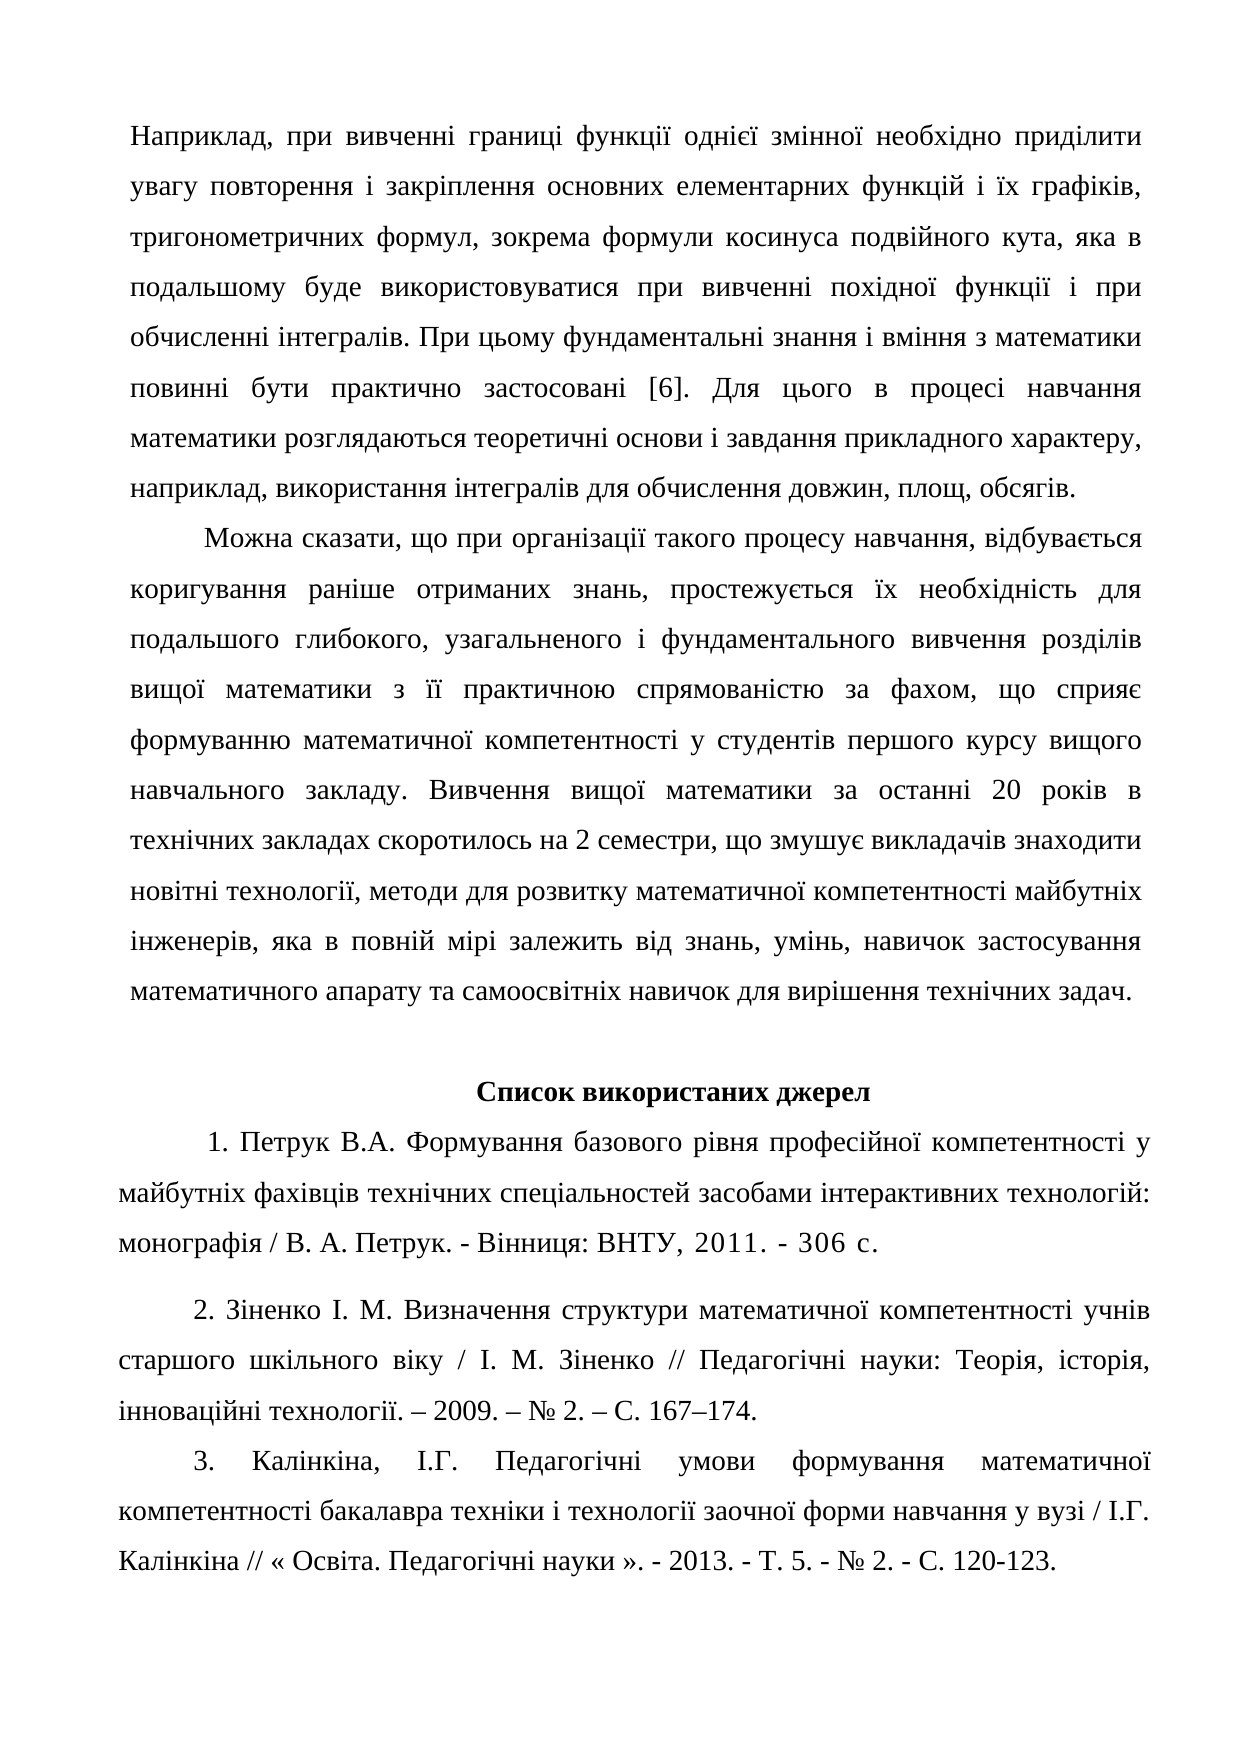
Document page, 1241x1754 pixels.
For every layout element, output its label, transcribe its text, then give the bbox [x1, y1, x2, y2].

text Можна сказати, що при організації такого процесу навчання, відбувається коригування раніше отриманих знань, простежується їх необхідність для подальшого глибокого, узагальненого і фундаментального вивчення розділів вищої математики з її практичною спрямованістю за фахом, що сприяє формуванню математичної компетентності у студентів першого курсу вищого навчального закладу. Вивчення вищої математики за останні 20 років в технічних закладах скоротилось на 2 семестри, що змушує викладачів знаходити новітні технології, методи для розвитку математичної компетентності майбутніх інженерів, яка в повній мірі залежить від знань, умінь, навичок застосування математичного апарату та самоосвітніх навичок для вирішення технічних задач. [130, 521, 1143, 1007]
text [130, 118, 1143, 504]
text 3. Калінкіна, І.Г. Педагогічні умови формування математичної компетентності бакалавра техніки і технології заочної форми навчання у вузі / І.Г. Калінкіна // « Освіта. Педагогічні науки ». - 2013. - Т. 5. - № 2. - С. 120-123. [118, 1443, 1152, 1577]
text 1. Петрук В.А. Формування базового рівня професійної компетентності у майбутніх фахівців технічних спеціальностей засобами інтерактивних технологій: монографія / В. А. Петрук. - Вінниця: ВНТУ, 2011. - 306 с. [118, 1124, 1152, 1258]
text Список використаних джерел [130, 1074, 1143, 1108]
text 2. Зіненко І. М. Визначення структури математичної компетентності учнів старшого шкільного віку / І. М. Зіненко // Педагогічні науки: Теорія, історія, інноваційні технології. – 2009. – № 2. – С. 167–174. [118, 1292, 1152, 1426]
